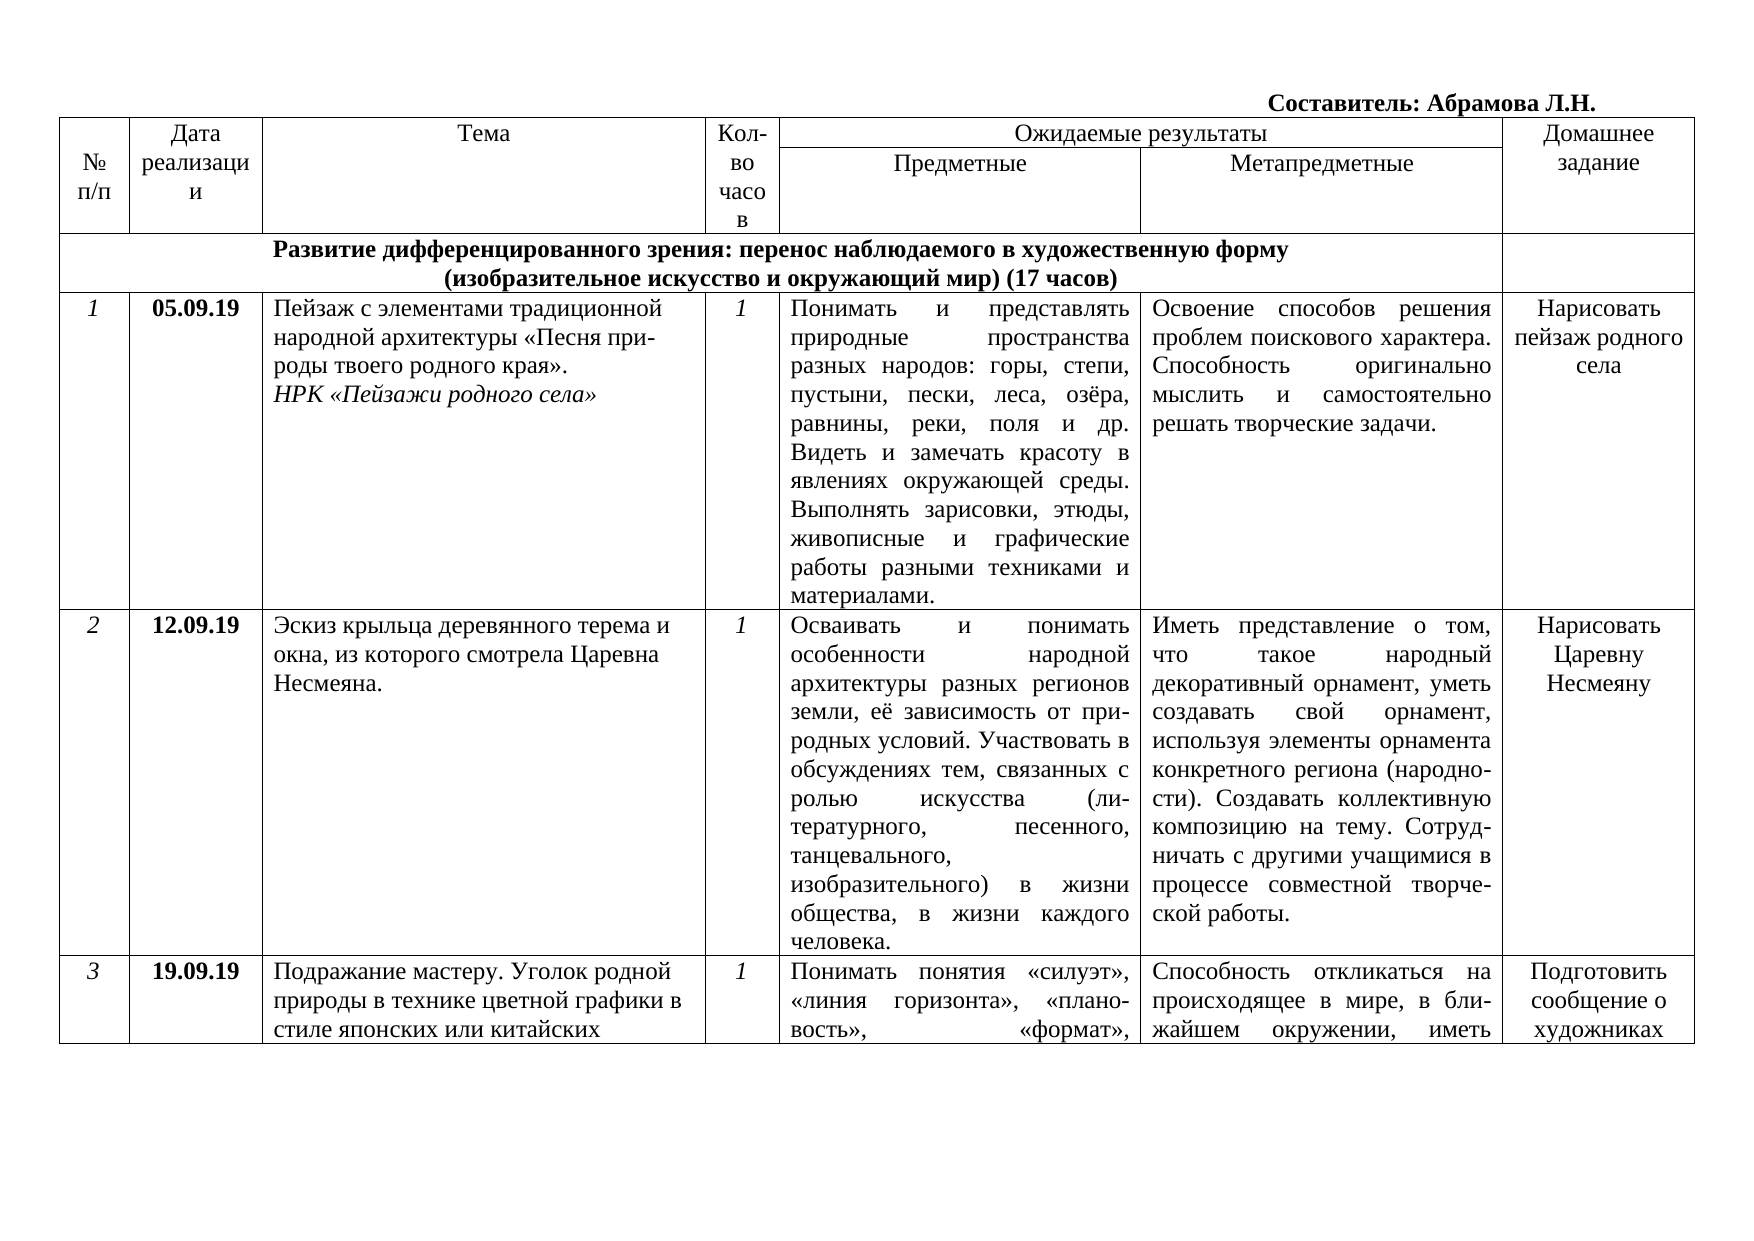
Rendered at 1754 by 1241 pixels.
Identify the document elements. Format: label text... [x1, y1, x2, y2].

table_header Кол-во часов [706, 118, 779, 233]
table_cell Нарисовать Царевну Несмеяну [1503, 610, 1694, 955]
table_cell Иметь представление о том, что такое народный декоративный орнамент, уметь создавать свой орнамент, используя элементы орнамента конкретного региона (народности). Создавать коллективную композицию на тему. Сотрудничать с другими учащимися в процессе совместной творческой работы. [1141, 610, 1502, 955]
table_cell Эскиз крыльца деревянного терема и окна, из которого смотрела Царевна Несмеяна. [263, 610, 705, 955]
table_cell 3 [60, 956, 129, 1042]
table_cell 05.09.19 [130, 293, 262, 609]
table_header Тема [263, 118, 705, 233]
table_cell 1 [706, 293, 779, 609]
table_cell Предметные [780, 148, 1140, 233]
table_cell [1141, 956, 1502, 1042]
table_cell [263, 956, 705, 1042]
table_cell 19.09.19 [130, 956, 262, 1042]
table_cell 1 [60, 293, 129, 609]
text Составитель: Абрамова Л.Н. [118, 88, 1636, 117]
table_header Ожидаемые результаты [780, 118, 1502, 147]
table_header № п/п [60, 118, 129, 233]
table_cell Метапредметные [1141, 148, 1502, 233]
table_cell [1503, 956, 1694, 1042]
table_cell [780, 956, 1140, 1042]
table_header Дата реализации [130, 118, 262, 233]
table_header Домашнее задание [1503, 118, 1694, 233]
table_cell 1 [706, 610, 779, 955]
table_cell Пейзаж с элементами традиционной народной архитектуры «Песня природы твоего родного края». НРК «Пейзажи родного села» [263, 293, 705, 609]
table_cell Нарисовать пейзаж родного села [1503, 293, 1694, 609]
table_cell 12.09.19 [130, 610, 262, 955]
table_cell Осваивать и понимать особенности народной архитектуры разных регионов земли, её зависимость от природных условий. Участвовать в обсуждениях тем, связанных с ролью искусства (литературного, песенного, танцевального, изобразительного) в жизни общества, в жизни каждого человека. [780, 610, 1140, 955]
table_cell Понимать и представлять природные пространства разных народов: горы, степи, пустыни, пески, леса, озёра, равнины, реки, поля и др. Видеть и замечать красоту в явлениях окружающей среды. Выполнять зарисовки, этюды, живописные и графические работы разными техниками и материалами. [780, 293, 1140, 609]
table_cell Развитие дифференцированного зрения: перенос наблюдаемого в художественную форму (изобразительное искусство и окружающий мир) (17 часов) [60, 234, 1502, 292]
table_cell [1503, 234, 1694, 292]
table_cell 2 [60, 610, 129, 955]
table_cell 1 [706, 956, 779, 1042]
table_cell Освоение способов решения проблем поискового характера. Способность оригинально мыслить и самостоятельно решать творческие задачи. [1141, 293, 1502, 609]
